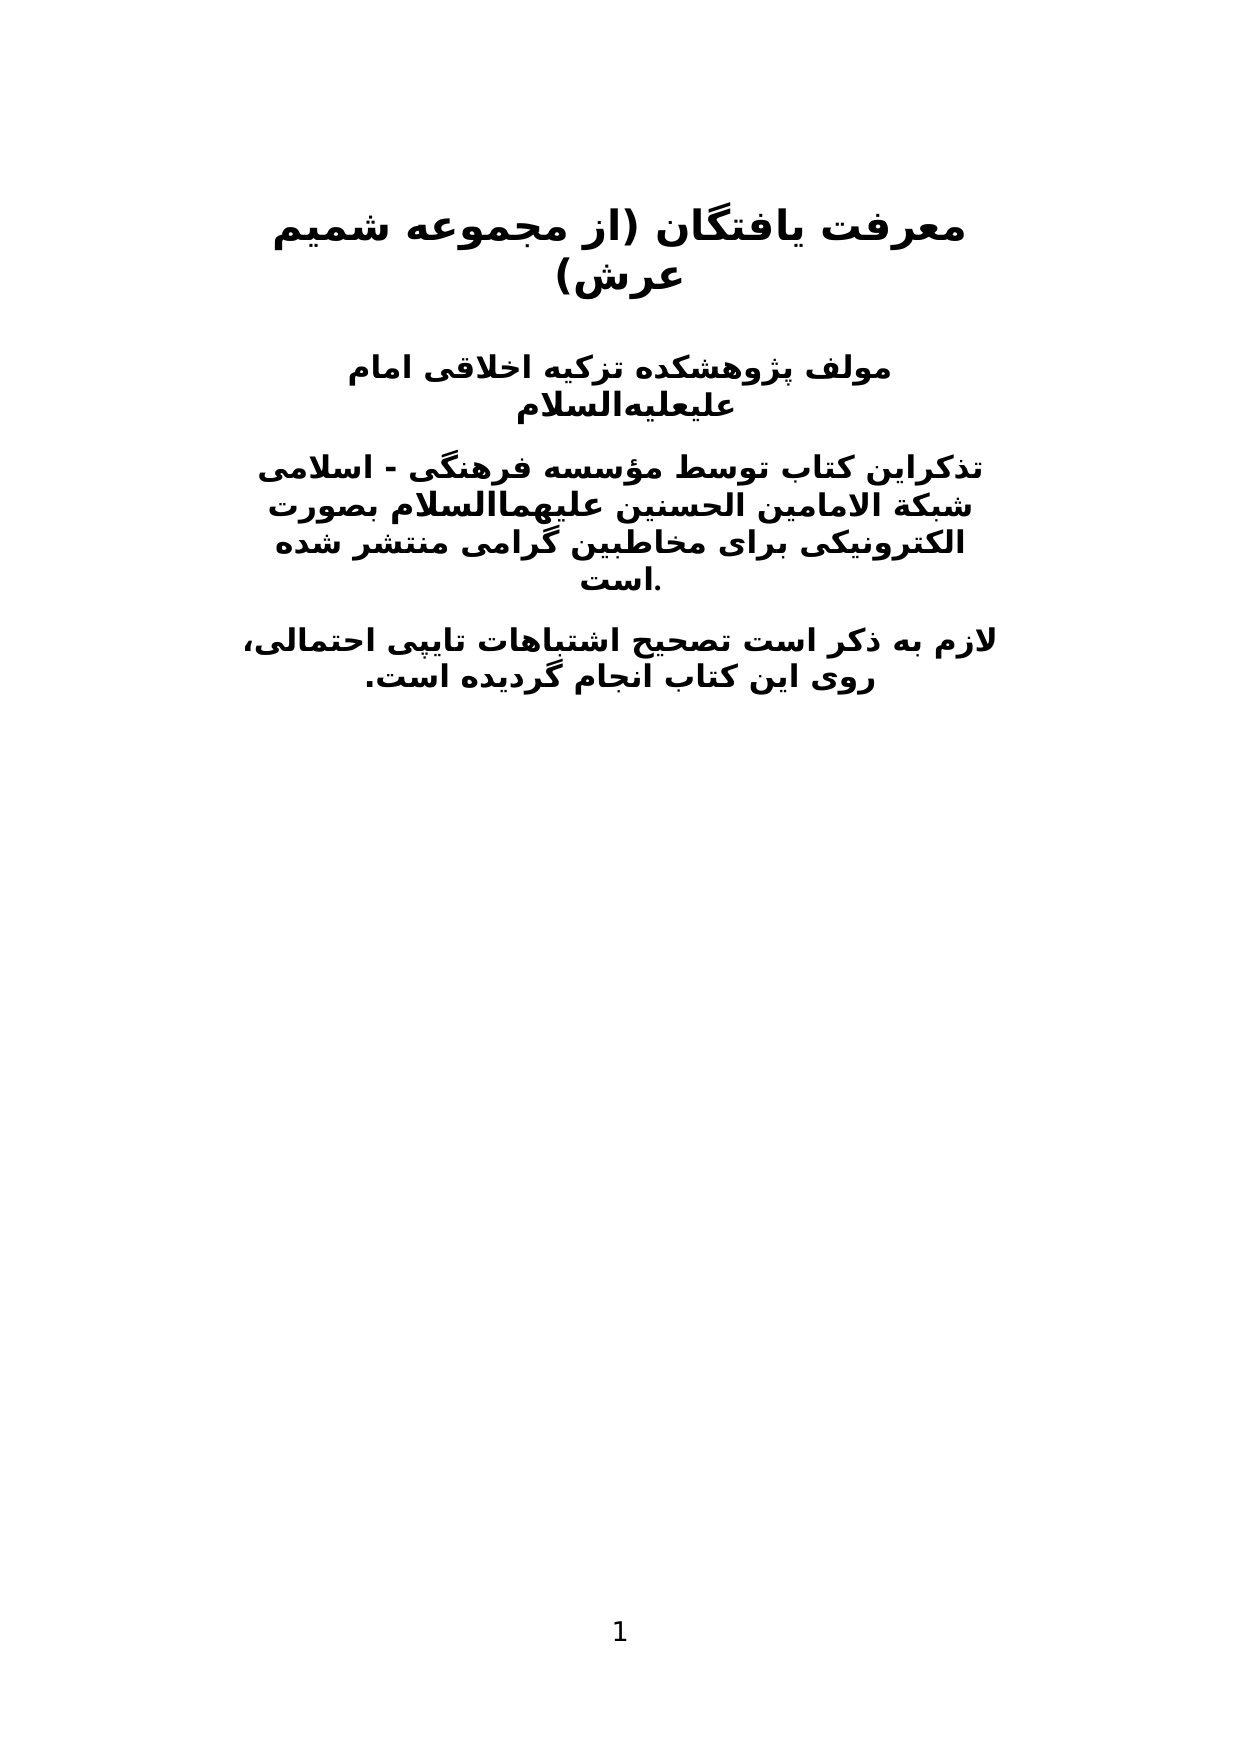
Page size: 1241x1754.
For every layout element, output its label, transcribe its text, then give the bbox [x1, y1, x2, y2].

text تذکراین کتاب توسط مؤسسه فرهنگی - اسلامی شبکة الامامین الحسنین عليهما‌السلام بصورت الکترونیکی برای مخاطبین گرامی منتشر شده است. [236, 449, 1004, 597]
text مولف پژوهشکده تزکیه اخلاقی امام علیعليه‌السلام [236, 349, 1004, 424]
text لازم به ذکر است تصحیح اشتباهات تایپی احتمالی، روی این کتاب انجام گردیده است. [236, 622, 1004, 695]
text معرفت یافتگان (از مجموعه شمیم عرش) [236, 202, 1004, 299]
